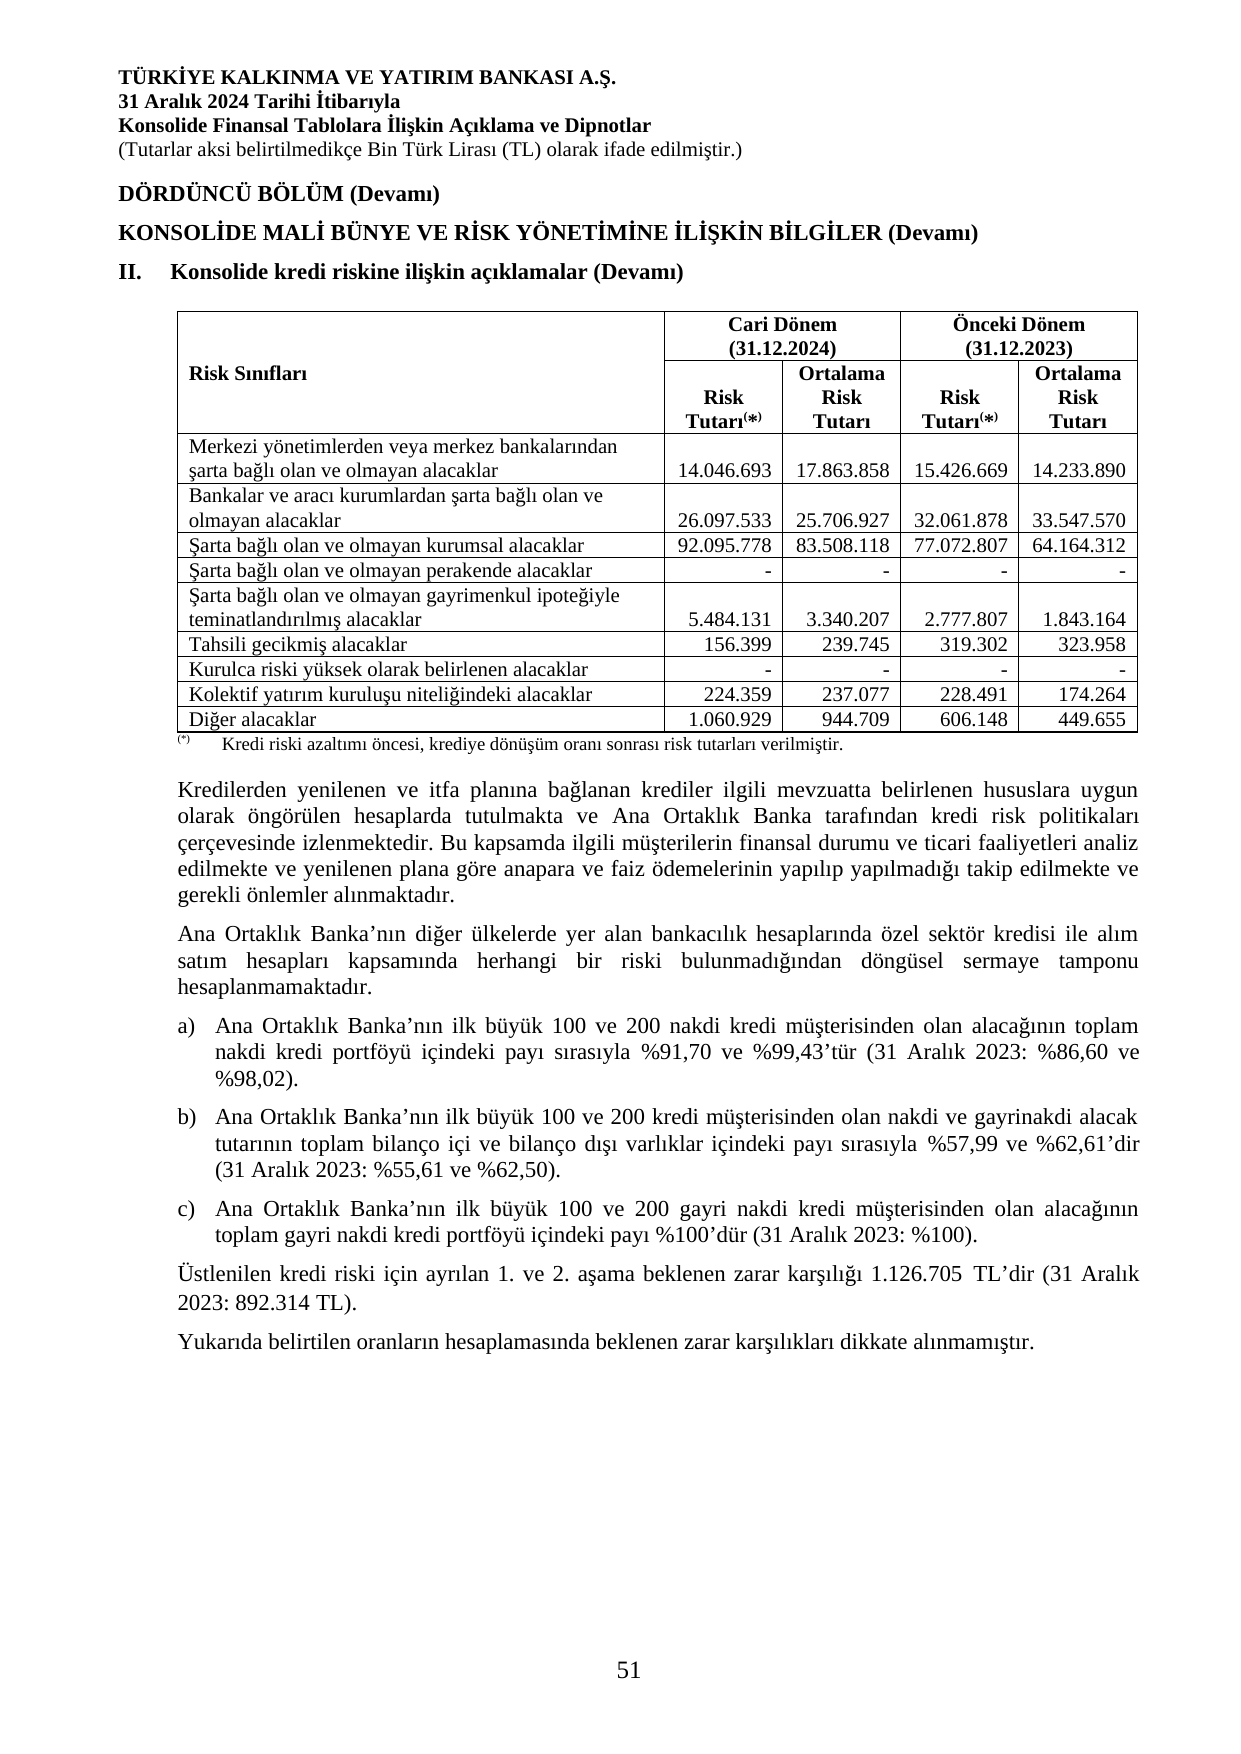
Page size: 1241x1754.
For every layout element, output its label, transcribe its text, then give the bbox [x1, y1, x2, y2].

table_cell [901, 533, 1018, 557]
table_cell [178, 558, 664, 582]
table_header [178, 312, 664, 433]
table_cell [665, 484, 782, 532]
list Ana Ortaklık Banka’nın ilk büyük 100 ve 200 nakdi kredi müşterisinden olan alacağının toplam nakdi kredi portföyü içindeki payı sırasıyla %91,70 ve %99,43’tür (31 Aralık 2023: %86,60 ve %98,02). [177, 1012, 1140, 1091]
list KONSOLİDE MALİ BÜNYE VE RİSK YÖNETİMİNE İLİŞKİN BİLGİLER (Devamı) [118, 219, 1140, 246]
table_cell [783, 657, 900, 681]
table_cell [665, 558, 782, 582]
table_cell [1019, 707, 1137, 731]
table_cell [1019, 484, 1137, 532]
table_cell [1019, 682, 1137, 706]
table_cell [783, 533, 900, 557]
list DÖRDÜNCÜ BÖLÜM (Devamı) [118, 180, 1140, 207]
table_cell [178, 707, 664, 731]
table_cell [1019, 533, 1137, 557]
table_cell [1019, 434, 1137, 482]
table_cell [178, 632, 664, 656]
list Ana Ortaklık Banka’nın ilk büyük 100 ve 200 gayri nakdi kredi müşterisinden olan alacağının toplam gayri nakdi kredi portföyü içindeki payı %100’dür (31 Aralık 2023: %100). [177, 1195, 1140, 1248]
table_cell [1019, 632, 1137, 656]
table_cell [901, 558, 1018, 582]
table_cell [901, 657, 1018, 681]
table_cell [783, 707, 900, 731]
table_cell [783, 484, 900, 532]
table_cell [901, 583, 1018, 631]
text II. Konsolide kredi riskine ilişkin açıklamalar (Devamı) [118, 258, 1140, 284]
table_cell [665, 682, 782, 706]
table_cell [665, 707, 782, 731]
text Ana Ortaklık Banka’nın diğer ülkelerde yer alan bankacılık hesaplarında özel sektör kredisi ile alım satım hesapları kapsamında herhangi bir riski bulunmadığından döngüsel sermaye tamponu hesaplanmamaktadır. [177, 920, 1140, 999]
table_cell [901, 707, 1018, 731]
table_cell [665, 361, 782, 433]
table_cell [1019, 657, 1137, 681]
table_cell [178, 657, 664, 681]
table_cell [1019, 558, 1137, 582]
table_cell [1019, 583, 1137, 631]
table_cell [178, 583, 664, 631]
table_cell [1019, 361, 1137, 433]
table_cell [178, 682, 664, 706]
text (*) Kredi riski azaltımı öncesi, krediye dönüşüm oranı sonrası risk tutarları verilmiştir. [177, 732, 1140, 754]
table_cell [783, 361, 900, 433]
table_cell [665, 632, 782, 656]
list Ana Ortaklık Banka’nın ilk büyük 100 ve 200 kredi müşterisinden olan nakdi ve gayrinakdi alacak tutarının toplam bilanço içi ve bilanço dışı varlıklar içindeki payı sırasıyla %57,99 ve %62,61’dir (31 Aralık 2023: %55,61 ve %62,50). [177, 1103, 1140, 1182]
text Üstlenilen kredi riski için ayrılan 1. ve 2. aşama beklenen zarar karşılığı 1.126.705 TL’dir (31 Aralık 2023: 892.314 TL). [177, 1260, 1140, 1315]
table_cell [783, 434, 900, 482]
text Kredilerden yenilenen ve itfa planına bağlanan krediler ilgili mevzuatta belirlenen hususlara uygun olarak öngörülen hesaplarda tutulmakta ve Ana Ortaklık Banka tarafından kredi risk politikaları çerçevesinde izlenmektedir. Bu kapsamda ilgili müşterilerin finansal durumu ve ticari faaliyetleri analiz edilmekte ve yenilenen plana göre anapara ve faiz ödemelerinin yapılıp yapılmadığı takip edilmekte ve gerekli önlemler alınmaktadır. [177, 776, 1140, 908]
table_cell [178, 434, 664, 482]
text Yukarıda belirtilen oranların hesaplamasında beklenen zarar karşılıkları dikkate alınmamıştır. [118, 1328, 1140, 1354]
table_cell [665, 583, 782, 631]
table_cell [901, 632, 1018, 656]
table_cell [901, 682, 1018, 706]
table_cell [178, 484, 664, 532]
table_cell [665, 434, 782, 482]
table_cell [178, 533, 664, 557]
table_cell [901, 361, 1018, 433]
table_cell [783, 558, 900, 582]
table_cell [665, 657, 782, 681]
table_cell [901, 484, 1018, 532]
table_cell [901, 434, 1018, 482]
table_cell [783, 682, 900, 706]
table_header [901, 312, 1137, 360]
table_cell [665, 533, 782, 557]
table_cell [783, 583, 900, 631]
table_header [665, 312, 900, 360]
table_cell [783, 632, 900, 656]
